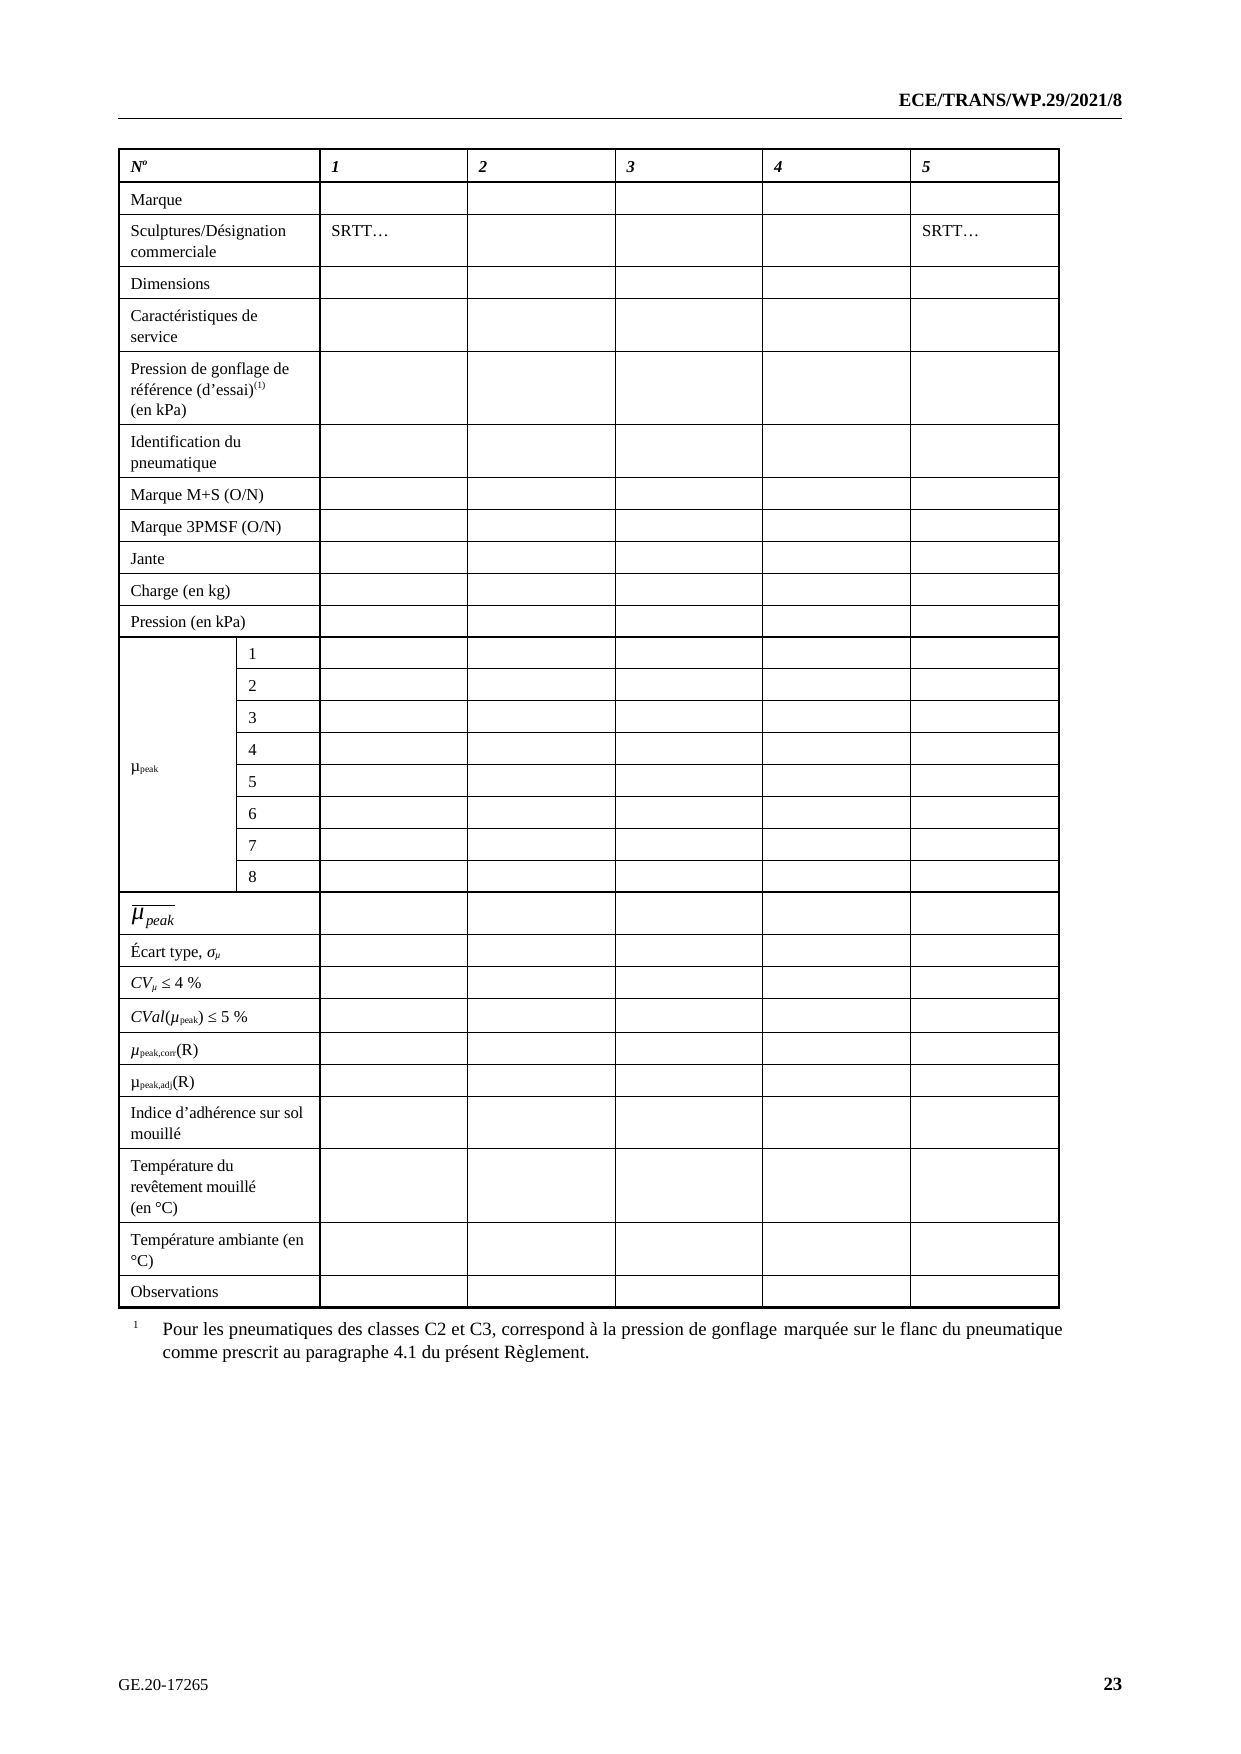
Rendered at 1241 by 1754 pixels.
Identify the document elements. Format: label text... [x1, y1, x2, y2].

table_cell [763, 669, 910, 700]
table_cell [468, 352, 615, 424]
text 1 Pour les pneumatiques des classes C2 et C3, correspond à la pression de gonflage marquée sur le flanc du pneumatique comme prescrit au paragraphe 4.1 du présent Règlement. [118, 1317, 1063, 1363]
table_cell [763, 425, 910, 477]
table_cell [321, 967, 467, 997]
table_cell [321, 829, 467, 859]
table_cell [616, 1065, 762, 1096]
table_cell [911, 352, 1058, 424]
table_cell [763, 1149, 910, 1222]
table_cell [321, 765, 467, 796]
table_cell [911, 1097, 1058, 1148]
table_cell [763, 797, 910, 828]
table_cell [468, 267, 615, 298]
table_cell [468, 542, 615, 573]
table_cell [468, 935, 615, 966]
table_cell 6 [237, 797, 319, 828]
table_cell Température du revêtement mouillé (en °C) [120, 1149, 319, 1222]
table_cell [616, 669, 762, 700]
table_cell [911, 1223, 1058, 1274]
table_cell [468, 1276, 615, 1306]
table_cell [911, 606, 1058, 636]
table_cell [911, 797, 1058, 828]
table_cell [468, 1223, 615, 1274]
table_cell [468, 510, 615, 541]
table_cell [321, 797, 467, 828]
table_cell [321, 1276, 467, 1306]
table_cell [321, 999, 467, 1032]
table_cell CVµ ≤ 4 % [120, 967, 319, 997]
table_cell [911, 183, 1058, 213]
table_cell 3 [237, 701, 319, 732]
table_cell µpeak [120, 638, 236, 891]
table_cell [763, 893, 910, 934]
table_cell Marque [120, 183, 319, 213]
table_cell [911, 669, 1058, 700]
table_cell [763, 299, 910, 351]
table_cell [911, 542, 1058, 573]
table_cell [468, 669, 615, 700]
table_cell [468, 183, 615, 213]
table_cell [321, 606, 467, 636]
table_cell µpeak,adj(R) [120, 1065, 319, 1096]
table_cell écart type, σµ [120, 935, 319, 966]
table_cell [616, 893, 762, 934]
table_cell [321, 638, 467, 668]
table_cell [763, 967, 910, 997]
table_cell [763, 1033, 910, 1064]
table_cell [616, 701, 762, 732]
table_cell Pression (en kPa) [120, 606, 319, 636]
table_cell [763, 829, 910, 859]
table_cell [616, 183, 762, 213]
table_header No [120, 150, 319, 181]
table_cell [763, 1276, 910, 1306]
table_cell [321, 352, 467, 424]
table_cell [468, 215, 615, 266]
table_cell [616, 999, 762, 1032]
table_cell [763, 267, 910, 298]
table_cell [616, 425, 762, 477]
table_cell [616, 574, 762, 604]
table_cell [763, 574, 910, 604]
table_cell [468, 733, 615, 764]
table_cell [468, 425, 615, 477]
table_cell [616, 215, 762, 266]
table_cell [911, 574, 1058, 604]
table_cell Indice d’adhérence sur sol mouillé [120, 1097, 319, 1148]
table_cell [321, 425, 467, 477]
table_cell [321, 478, 467, 509]
table_cell [616, 1149, 762, 1222]
table_cell [468, 1033, 615, 1064]
table_header 5 [911, 150, 1058, 181]
table_cell [616, 606, 762, 636]
table_cell [468, 999, 615, 1032]
table_cell [468, 606, 615, 636]
table_cell [321, 733, 467, 764]
table_cell [321, 669, 467, 700]
table_cell CVal(µpeak) ≤ 5 % [120, 999, 319, 1032]
table_cell [911, 1149, 1058, 1222]
table_cell [763, 542, 910, 573]
table_cell Pression de gonflage de référence (d’essai)(1) (en kPa) [120, 352, 319, 424]
table_cell [616, 829, 762, 859]
table_cell [468, 299, 615, 351]
table_cell 8 [237, 861, 319, 891]
table_cell [468, 574, 615, 604]
table_cell Charge (en kg) [120, 574, 319, 604]
table_cell [468, 967, 615, 997]
table_cell Observations [120, 1276, 319, 1306]
table_cell [616, 733, 762, 764]
table_cell [468, 478, 615, 509]
table_cell 4 [237, 733, 319, 764]
table_cell [616, 638, 762, 668]
table_cell [616, 861, 762, 891]
table_cell Dimensions [120, 267, 319, 298]
table_cell Marque 3PMSF (O/N) [120, 510, 319, 541]
table_cell [321, 1097, 467, 1148]
table_cell [468, 829, 615, 859]
table_cell [763, 510, 910, 541]
table_cell [616, 935, 762, 966]
table_cell [763, 352, 910, 424]
table_cell µpeak,corr(R) [120, 1033, 319, 1064]
table_cell [911, 638, 1058, 668]
table_cell Température ambiante (en °C) [120, 1223, 319, 1274]
table_cell 2 [237, 669, 319, 700]
table_cell [911, 1065, 1058, 1096]
table_cell [321, 1149, 467, 1222]
table_header 4 [763, 150, 910, 181]
table_cell [468, 893, 615, 934]
table_cell [321, 1033, 467, 1064]
table_cell [616, 299, 762, 351]
table_cell [321, 183, 467, 213]
table_cell [911, 510, 1058, 541]
table_cell [321, 542, 467, 573]
table_cell [763, 999, 910, 1032]
table_cell [616, 478, 762, 509]
table_header 1 [321, 150, 467, 181]
table_cell [321, 1223, 467, 1274]
table_cell [616, 967, 762, 997]
table_cell [468, 1097, 615, 1148]
table_cell Jante [120, 542, 319, 573]
table_cell [911, 478, 1058, 509]
table_cell [911, 267, 1058, 298]
table_cell [911, 999, 1058, 1032]
table_cell [321, 701, 467, 732]
table_cell [763, 861, 910, 891]
table_cell [468, 765, 615, 796]
table_cell [616, 765, 762, 796]
table_cell [616, 1223, 762, 1274]
table_cell [911, 967, 1058, 997]
table_cell [911, 733, 1058, 764]
table_cell Caractéristiques de service [120, 299, 319, 351]
table_cell [763, 935, 910, 966]
table_cell [763, 215, 910, 266]
table_cell [468, 797, 615, 828]
table_cell 7 [237, 829, 319, 859]
table_cell [763, 701, 910, 732]
table_cell [911, 1033, 1058, 1064]
table_cell [763, 183, 910, 213]
table_cell Sculptures/Désignation commerciale [120, 215, 319, 266]
table_cell [468, 638, 615, 668]
table_cell [321, 1065, 467, 1096]
table_cell [468, 701, 615, 732]
table_cell [120, 893, 319, 934]
table_cell SRTT… [911, 215, 1058, 266]
table_cell [616, 1276, 762, 1306]
table_cell [616, 352, 762, 424]
table_header 2 [468, 150, 615, 181]
table_cell [911, 1276, 1058, 1306]
table_cell [911, 861, 1058, 891]
table_cell [763, 1097, 910, 1148]
table_cell [468, 1065, 615, 1096]
table_cell [321, 893, 467, 934]
table_cell [763, 1223, 910, 1274]
table_cell [616, 542, 762, 573]
table_cell [763, 638, 910, 668]
table_cell [321, 935, 467, 966]
table_cell [911, 829, 1058, 859]
table_cell [616, 1097, 762, 1148]
table_cell Identification du pneumatique [120, 425, 319, 477]
table_cell [911, 701, 1058, 732]
table_cell [321, 267, 467, 298]
table_cell [911, 299, 1058, 351]
table_cell [616, 797, 762, 828]
table_cell [763, 765, 910, 796]
table_cell [468, 861, 615, 891]
table_cell [763, 1065, 910, 1096]
table_cell [911, 425, 1058, 477]
table_cell [321, 510, 467, 541]
table_cell [321, 574, 467, 604]
table_cell [616, 1033, 762, 1064]
table_cell [763, 606, 910, 636]
table_cell [763, 478, 910, 509]
table_cell [911, 893, 1058, 934]
table_header 3 [616, 150, 762, 181]
table_cell [616, 510, 762, 541]
table_cell [321, 299, 467, 351]
table_cell [321, 861, 467, 891]
table_cell 5 [237, 765, 319, 796]
table_cell [763, 733, 910, 764]
table_cell [911, 935, 1058, 966]
table_cell [911, 765, 1058, 796]
table_cell Marque M+S (O/N) [120, 478, 319, 509]
table_cell SRTT… [321, 215, 467, 266]
table_cell [468, 1149, 615, 1222]
table_cell 1 [237, 638, 319, 668]
table_cell [616, 267, 762, 298]
